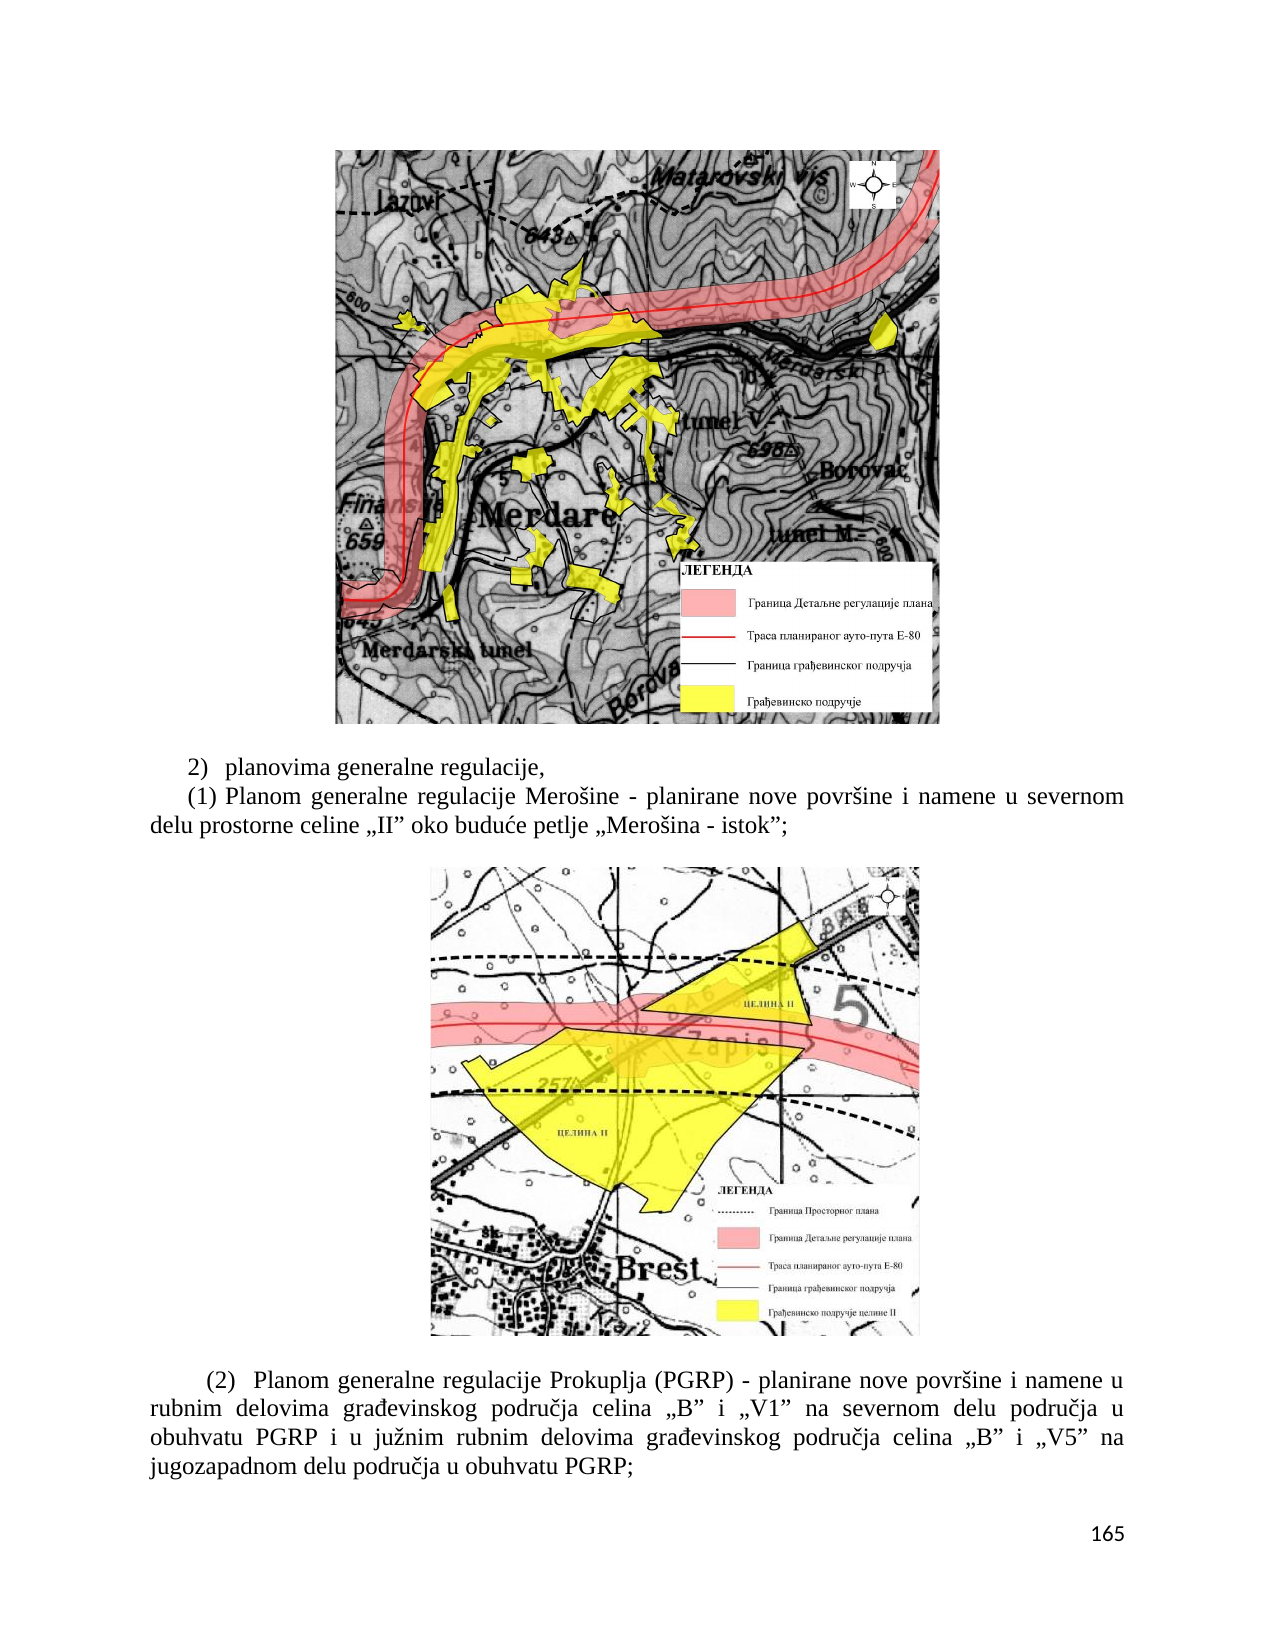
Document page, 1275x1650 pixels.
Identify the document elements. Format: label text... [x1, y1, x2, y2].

list Planom generalne regulacije Prokuplja (PGRP) - planirane nove površine i namene u rubnim delovima građevinskog područja celina „B” i „V1” na severnom delu područja u obuhvatu PGRP i u južnim rubnim delovima građevinskog područja celina „B” i „V5” na jugozapadnom delu područja u obuhvatu PGRP; [150, 1365, 1125, 1480]
picture [335, 150, 940, 724]
list Planom generalne regulacije Merošine - planirane nove površine i namene u severnom delu prostorne celine „II” oko buduće petlje „Merošina - istok”; [150, 781, 1125, 838]
picture [430, 867, 920, 1336]
list planovima generalne regulacije, [187, 752, 1125, 781]
